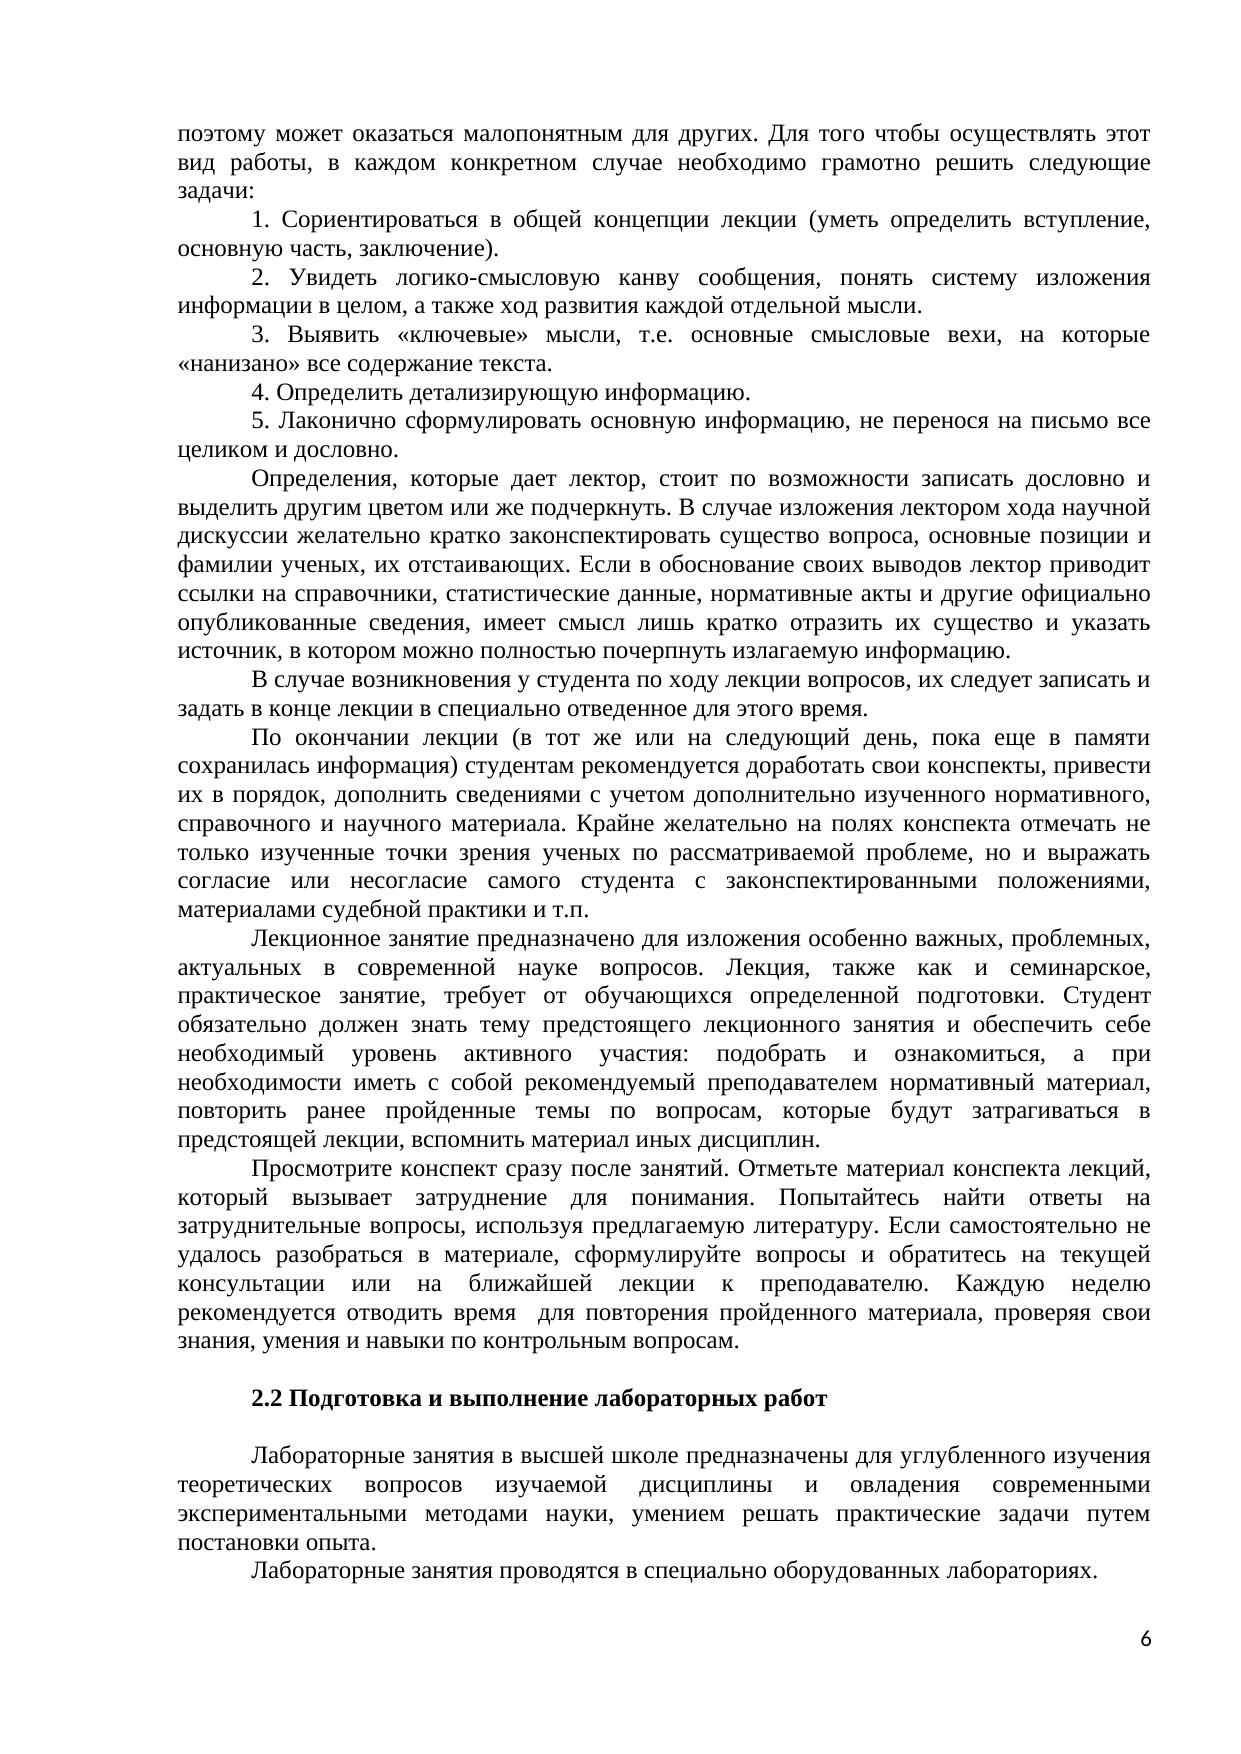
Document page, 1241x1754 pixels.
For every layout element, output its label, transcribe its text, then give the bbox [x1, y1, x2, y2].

text 1. Сориентироваться в общей концепции лекции (уметь определить вступление, основную часть, заключение). [177, 204, 1152, 262]
text Просмотрите конспект сразу после занятий. Отметьте материал конспекта лекций, который вызывает затруднение для понимания. Попытайтесь найти ответы на затруднительные вопросы, используя предлагаемую литературу. Если самостоятельно не удалось разобраться в материале, сформулируйте вопросы и обратитесь на текущей консультации или на ближайшей лекции к преподавателю. Каждую неделю рекомендуется отводить время для повторения пройденного материала, проверяя свои знания, умения и навыки по контрольным вопросам. [177, 1153, 1152, 1354]
text 4. Определить детализирующую информацию. [177, 377, 1152, 406]
text 5. Лаконично сформулировать основную информацию, не перенося на письмо все целиком и дословно. [177, 406, 1152, 463]
text По окончании лекции (в тот же или на следующий день, пока еще в памяти сохранилась информация) студентам рекомендуется доработать свои конспекты, привести их в порядок, дополнить сведениями с учетом дополнительно изученного нормативного, справочного и научного материала. Крайне желательно на полях конспекта отмечать не только изученные точки зрения ученых по рассматриваемой проблеме, но и выражать согласие или несогласие самого студента с законспектированными положениями, материалами судебной практики и т.п. [177, 722, 1152, 923]
text 2. Увидеть логико-смысловую канву сообщения, понять систему изложения информации в целом, а также ход развития каждой отдельной мысли. [177, 262, 1152, 319]
text 2.2 Подготовка и выполнение лабораторных работ [177, 1383, 1152, 1412]
text Лабораторные занятия проводятся в специально оборудованных лабораториях. [177, 1556, 1152, 1584]
text Лабораторные занятия в высшей школе предназначены для углубленного изучения теоретических вопросов изучаемой дисциплины и овладения современными экспериментальными методами науки, умением решать практические задачи путем постановки опыта. [177, 1441, 1152, 1556]
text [177, 118, 1152, 204]
text 3. Выявить «ключевые» мысли, т.е. основные смысловые вехи, на которые «нанизано» все содержание текста. [177, 319, 1152, 377]
text Определения, которые дает лектор, стоит по возможности записать дословно и выделить другим цветом или же подчеркнуть. В случае изложения лектором хода научной дискуссии желательно кратко законспектировать существо вопроса, основные позиции и фамилии ученых, их отстаивающих. Если в обоснование своих выводов лектор приводит ссылки на справочники, статистические данные, нормативные акты и другие официально опубликованные сведения, имеет смысл лишь кратко отразить их существо и указать источник, в котором можно полностью почерпнуть излагаемую информацию. [177, 463, 1152, 664]
text Лекционное занятие предназначено для изложения особенно важных, проблемных, актуальных в современной науке вопросов. Лекция, также как и семинарское, практическое занятие, требует от обучающихся определенной подготовки. Студент обязательно должен знать тему предстоящего лекционного занятия и обеспечить себе необходимый уровень активного участия: подобрать и ознакомиться, а при необходимости иметь с собой рекомендуемый преподавателем нормативный материал, повторить ранее пройденные темы по вопросам, которые будут затрагиваться в предстоящей лекции, вспомнить материал иных дисциплин. [177, 923, 1152, 1153]
text В случае возникновения у студента по ходу лекции вопросов, их следует записать и задать в конце лекции в специально отведенное для этого время. [177, 664, 1152, 722]
